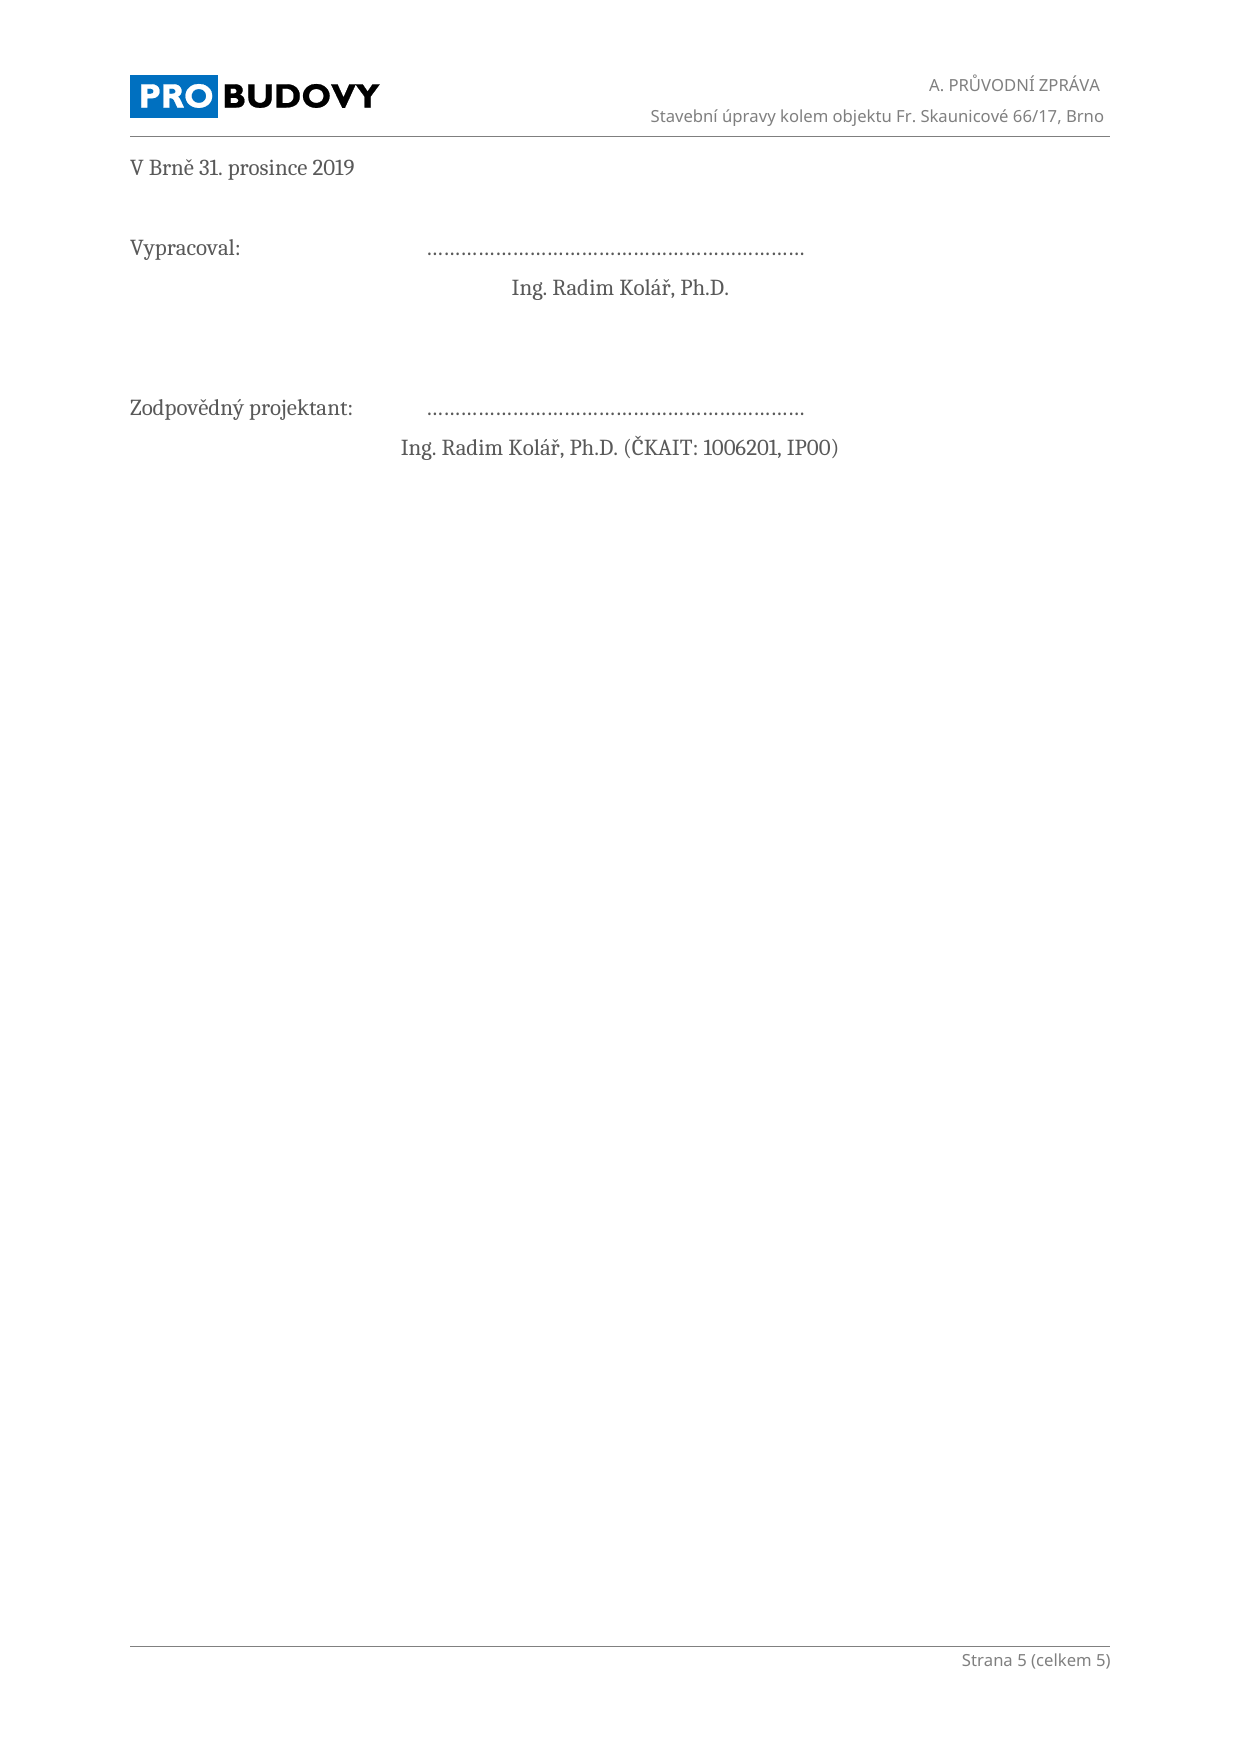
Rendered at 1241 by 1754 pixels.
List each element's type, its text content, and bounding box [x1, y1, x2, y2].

text Ing. Radim Kolář, Ph.D. [130, 275, 1110, 301]
text Zodpovědný projektant: ………………………………………………………… [130, 394, 1110, 421]
text Vypracoval: ………………………………………………………… [130, 235, 1110, 261]
text Ing. Radim Kolář, Ph.D. (ČKAIT: 1006201, IP00) [130, 434, 1110, 461]
text V Brně 31. prosince 2019 [130, 155, 1110, 181]
